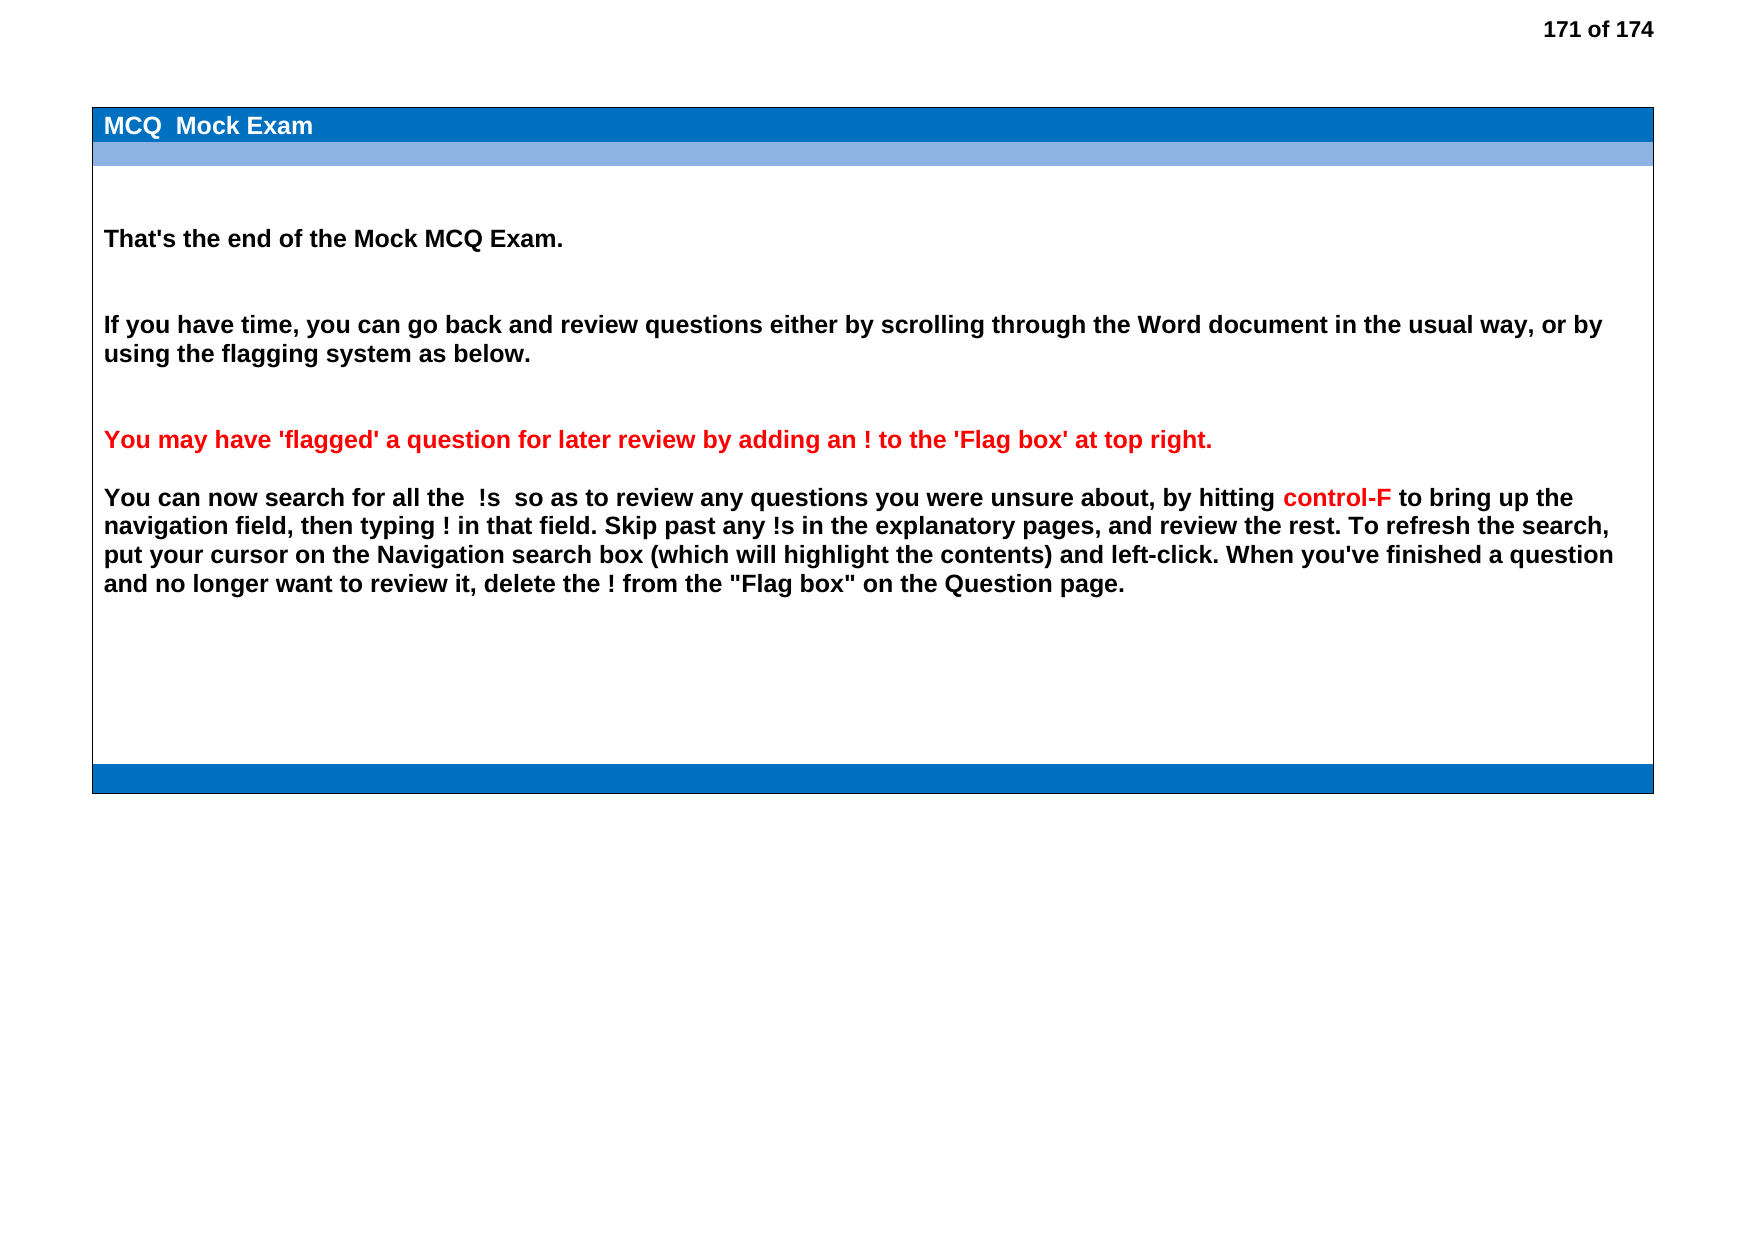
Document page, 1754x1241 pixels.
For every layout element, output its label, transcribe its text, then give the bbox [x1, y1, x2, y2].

table_header MCQ Mock Exam [93, 108, 1653, 142]
table_cell [93, 764, 1653, 793]
table_cell [93, 142, 1653, 166]
table_cell That's the end of the Mock MCQ Exam. If you have time, you can go back and review questions either by scrolling through the Word document in the usual way, or by using the flagging system as below. You may have 'flagged' a question for later review by adding an ! to the 'Flag box' at top right. You can now search for all the !s so as to review any questions you were unsure about, by hitting control-F to bring up the navigation field, then typing ! in that field. Skip past any !s in the explanatory pages, and review the rest. To refresh the search, put your cursor on the Navigation search box (which will highlight the contents) and left-click. When you've finished a question and no longer want to review it, delete the ! from the "Flag box" on the Question page. [93, 166, 1653, 764]
